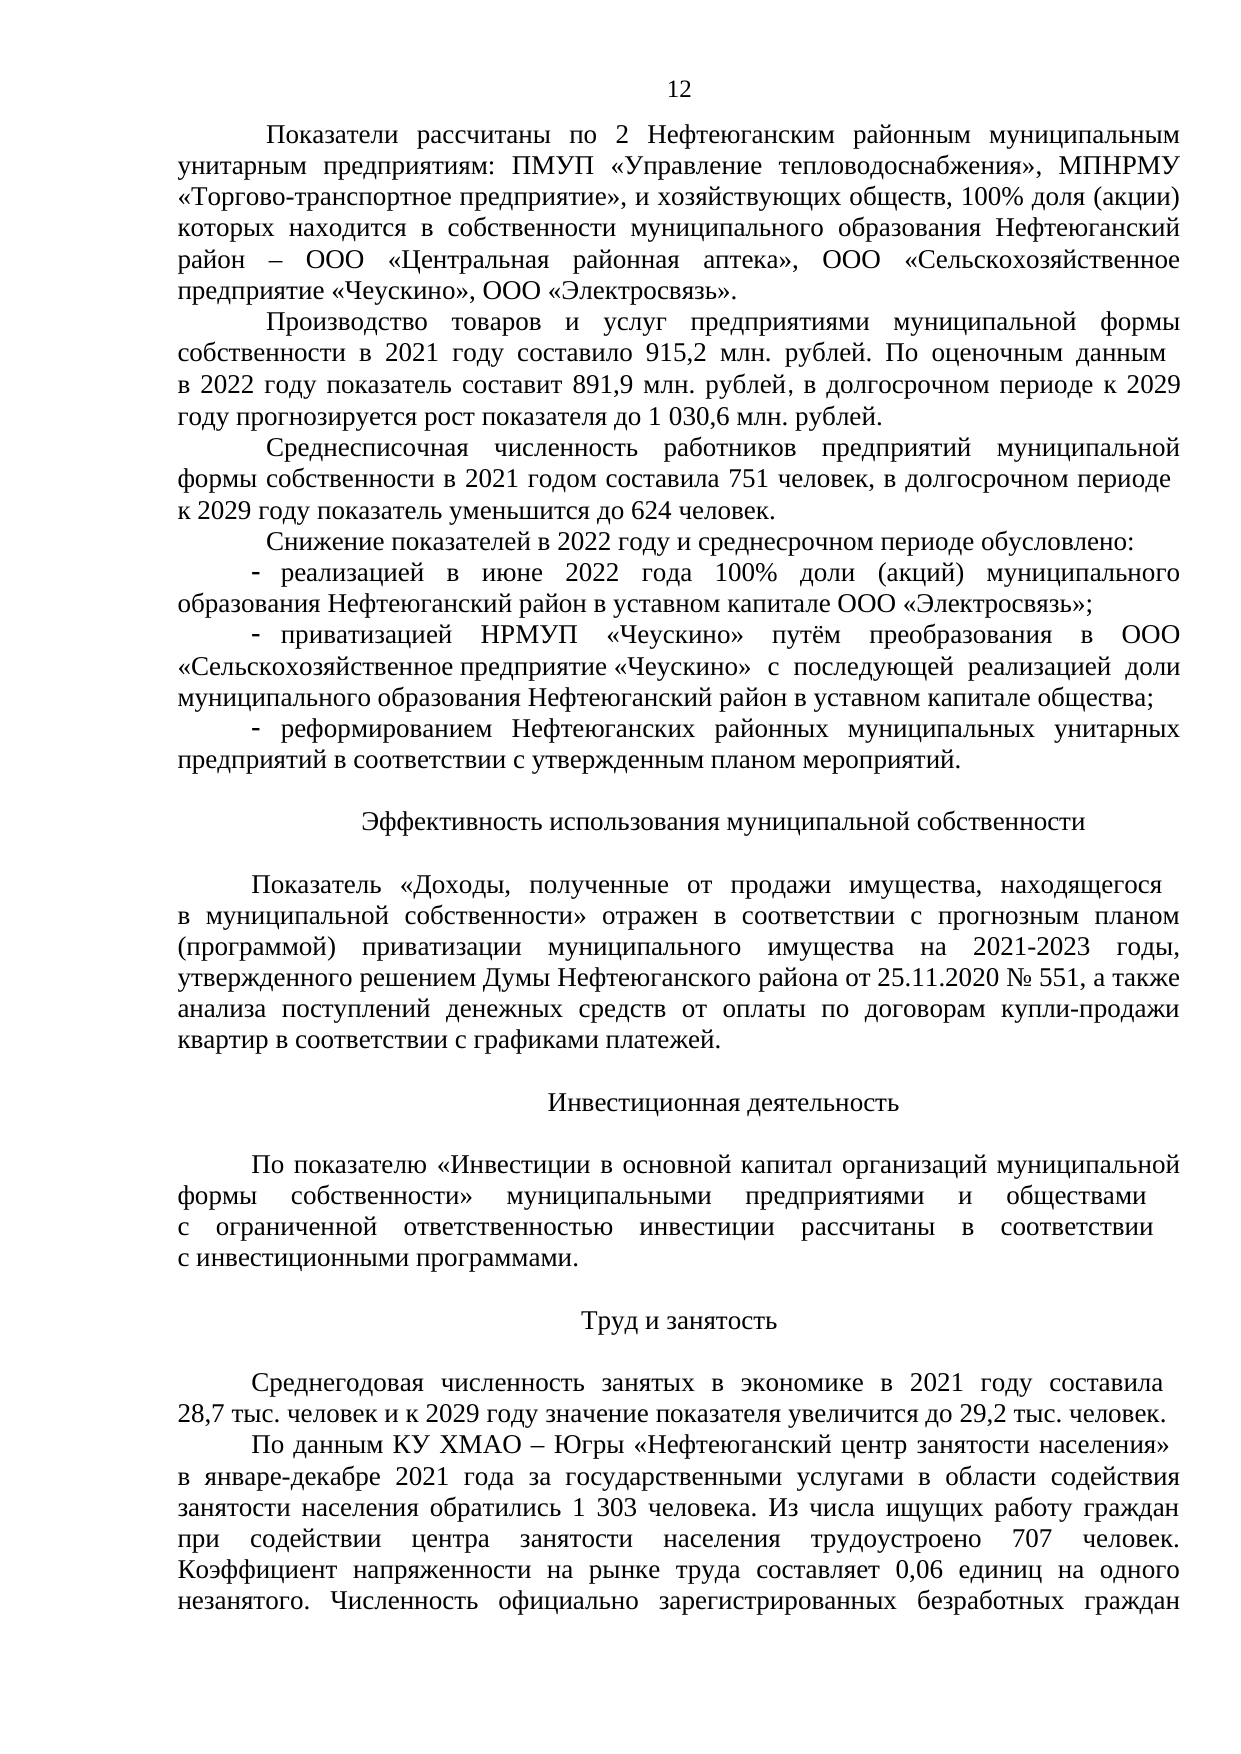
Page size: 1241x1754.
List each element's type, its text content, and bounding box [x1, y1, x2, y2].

text Снижение показателей в 2022 году и среднесрочном периоде обусловлено: [177, 525, 1181, 556]
text Инвестиционная деятельность [177, 1086, 1181, 1117]
text Среднесписочная численность работников предприятий муниципальной формы собственности в 2021 годом составила 751 человек, в долгосрочном периоде к 2029 году показатель уменьшится до 624 человек. [177, 431, 1181, 525]
list приватизацией НРМУП «Чеускино» путём преобразования в ООО «Сельскохозяйственное предприятие «Чеускино» с последующей реализацией доли муниципального образования Нефтеюганский район в уставном капитале общества; [177, 618, 1181, 712]
text Показатели рассчитаны по 2 Нефтеюганским районным муниципальным унитарным предприятиям: ПМУП «Управление тепловодоснабжения», МПНРМУ «Торгово-транспортное предприятие», и хозяйствующих обществ, 100% доля (акции) которых находится в собственности муниципального образования Нефтеюганский район – ООО «Центральная районная аптека», ООО «Сельскохозяйственное предприятие «Чеускино», ООО «Электросвязь». [177, 118, 1181, 305]
list реформированием Нефтеюганских районных муниципальных унитарных предприятий в соответствии с утвержденным планом мероприятий. [177, 712, 1181, 774]
text Эффективность использования муниципальной собственности [177, 806, 1181, 837]
text Труд и занятость [177, 1304, 1181, 1335]
text Производство товаров и услуг предприятиями муниципальной формы собственности в 2021 году составило 915,2 млн. рублей. По оценочным данным в 2022 году показатель составит 891,9 млн. рублей, в долгосрочном периоде к 2029 году прогнозируется рост показателя до 1 030,6 млн. рублей. [177, 305, 1181, 431]
text Среднегодовая численность занятых в экономике в 2021 году составила 28,7 тыс. человек и к 2029 году значение показателя увеличится до 29,2 тыс. человек. [177, 1366, 1181, 1428]
text По показателю «Инвестиции в основной капитал организаций муниципальной формы собственности» муниципальными предприятиями и обществами с ограниченной ответственностью инвестиции рассчитаны в соответствии с инвестиционными программами. [177, 1148, 1181, 1273]
text Показатель «Доходы, полученные от продажи имущества, находящегося в муниципальной собственности» отражен в соответствии с прогнозным планом (программой) приватизации муниципального имущества на 2021-2023 годы, утвержденного решением Думы Нефтеюганского района от 25.11.2020 № 551, а также анализа поступлений денежных средств от оплаты по договорам купли-продажи квартир в соответствии с графиками платежей. [177, 868, 1181, 1055]
list реализацией в июне 2022 года 100% доли (акций) муниципального образования Нефтеюганский район в уставном капитале ООО «Электросвязь»; [177, 556, 1181, 618]
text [177, 1428, 1181, 1615]
